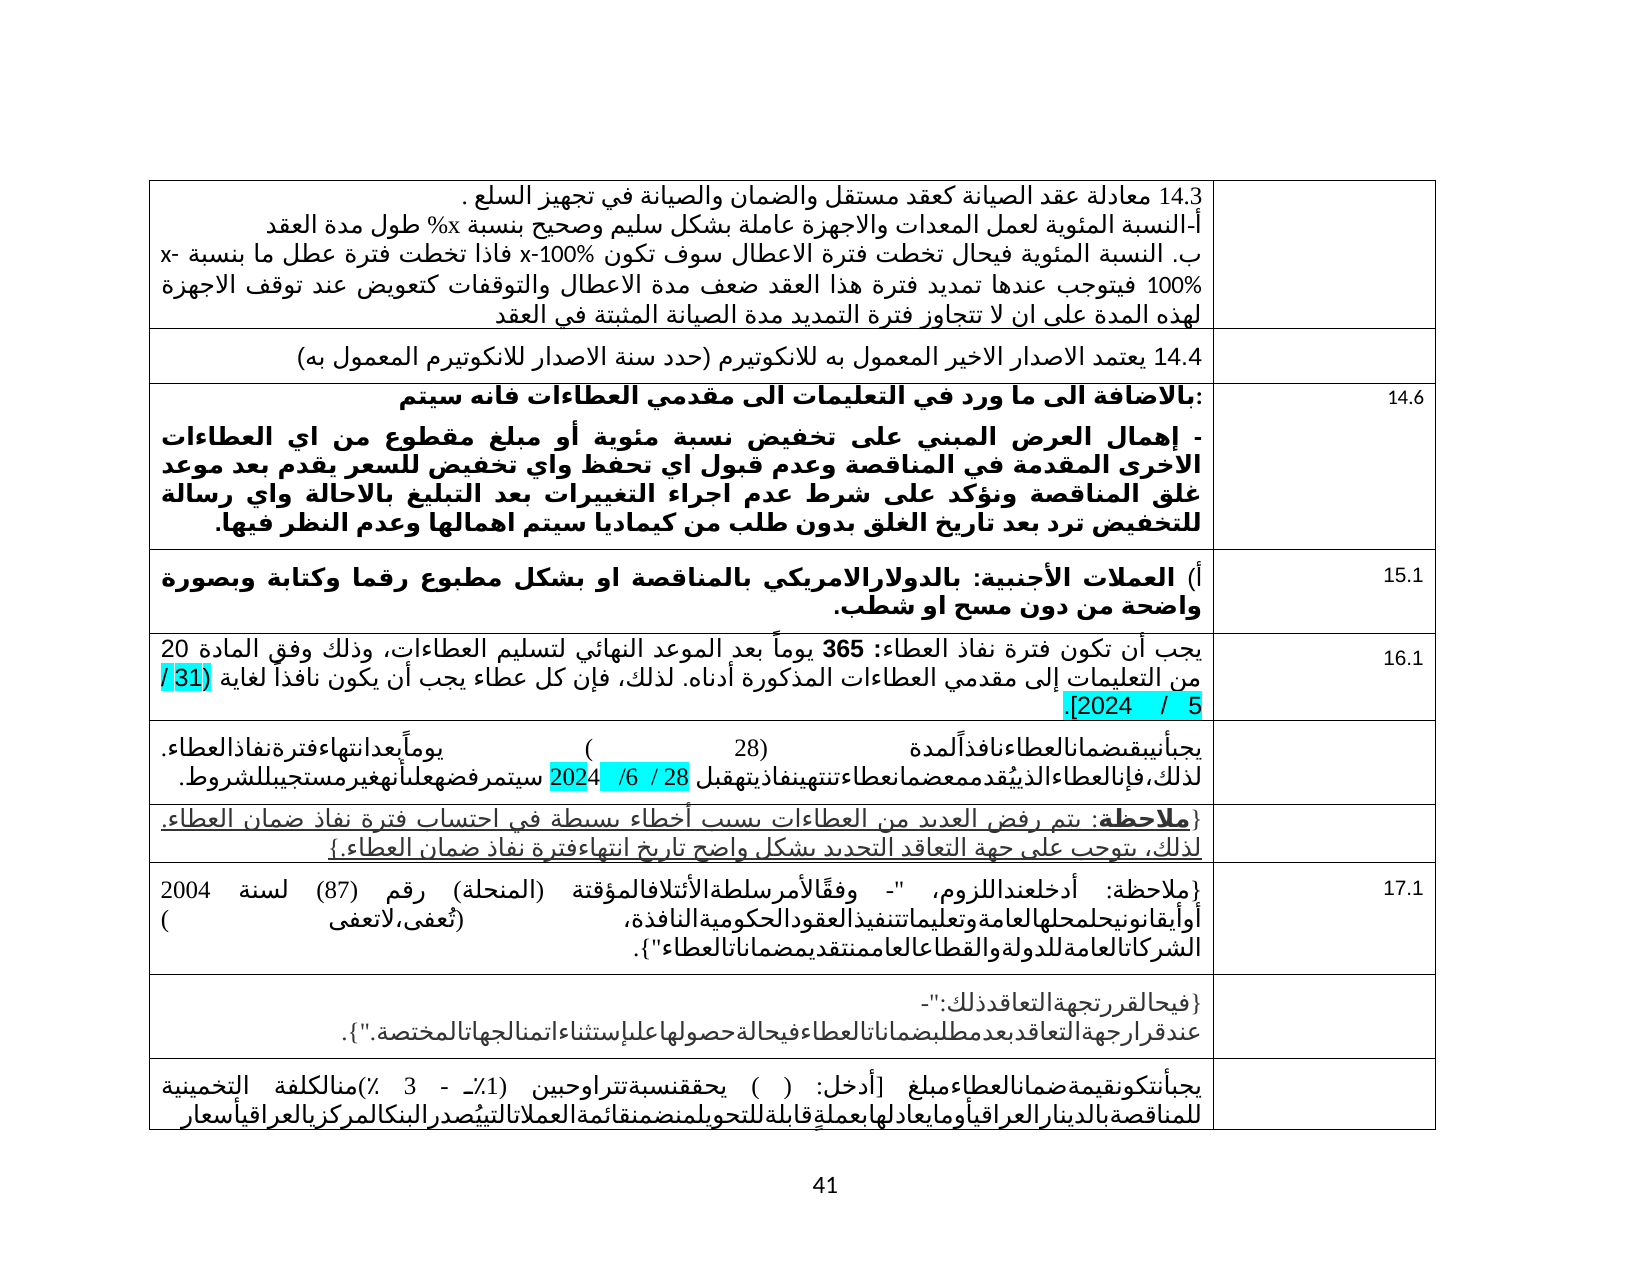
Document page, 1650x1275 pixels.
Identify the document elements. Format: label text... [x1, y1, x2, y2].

table_cell [1214, 805, 1435, 862]
table_cell 14.3 معادلة عقد الصيانة كعقد مستقل والضمان والصيانة في تجهيز السلع . أ-النسبة المئوية لعمل المعدات والاجهزة عاملة بشكل سليم وصحيح بنسبة x% طول مدة العقد ب. النسبة المئوية فيحال تخطت فترة الاعطال سوف تكون x-100% فاذا تخطت فترة عطل ما بنسبة x-100% فيتوجب عندها تمديد فترة هذا العقد ضعف مدة الاعطال والتوقفات كتعويض عند توقف الاجهزة لهذه المدة على ان لا تتجاوز فترة التمديد مدة الصيانة المثبتة في العقد [150, 181, 1213, 328]
table_cell يجب أن تكون فترة نفاذ العطاء: 365 يوماً بعد الموعد النهائي لتسليم العطاءات، وذلك وفق المادة 20 من التعليمات إلى مقدمي العطاءات المذكورة أدناه. لذلك، فإن كل عطاء يجب أن يكون نافذاً لغاية (31 / 5 / 2024]. [150, 634, 1213, 720]
table_cell 17.1 [1214, 863, 1435, 974]
table_cell 15.1 [1214, 550, 1435, 633]
table_cell 14.6 [1214, 384, 1435, 549]
table_cell [1214, 329, 1435, 383]
table_cell [1214, 975, 1435, 1058]
table_cell [1214, 181, 1435, 328]
table_cell أ) العملات الأجنبية: بالدولارالامريكي بالمناقصة او بشكل مطبوع رقما وكتابة وبصورة واضحة من دون مسح او شطب. [150, 550, 1213, 633]
table_cell [1214, 1059, 1435, 1129]
table_cell بالاضافة الى ما ورد في التعليمات الى مقدمي العطاءات فانه سيتم: - إهمال العرض المبني على تخفيض نسبة مئوية أو مبلغ مقطوع من اي العطاءات الاخرى المقدمة في المناقصة وعدم قبول اي تحفظ واي تخفيض للسعر يقدم بعد موعد غلق المناقصة ونؤكد على شرط عدم اجراء التغييرات بعد التبليغ بالاحالة واي رسالة للتخفيض ترد بعد تاريخ الغلق بدون طلب من كيماديا سيتم اهمالها وعدم النظر فيها. [150, 384, 1213, 549]
table_cell 14.4 يعتمد الاصدار الاخير المعمول به للانكوتيرم (حدد سنة الاصدار للانكوتيرم المعمول به) [150, 329, 1213, 383]
table_cell {ملاحظة: يتم رفض العديد من العطاءات بسبب أخطاء بسيطة في احتساب فترة نفاذ ضمان العطاء. لذلك، يتوجب على جهة التعاقد التحديد بشكل واضح تاريخ انتهاءفترة نفاذ ضمان العطاء.} [150, 805, 1213, 862]
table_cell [150, 1059, 1213, 1129]
table_cell [1214, 721, 1435, 803]
table_cell {ملاحظة: أدخلعنداللزوم، "- وفقًالأمرسلطةالأئتلافالمؤقتة (المنحلة) رقم (87) لسنة 2004 أوأيقانونيحلمحلهالعامةوتعليماتتنفيذالعقودالحكوميةالنافذة، (تُعفى،لاتعفى ) الشركاتالعامةللدولةوالقطاعالعاممنتقديمضماناتالعطاء"}. [150, 863, 1213, 974]
table_cell يجبأنيبقىضمانالعطاءنافذاًلمدة (28 ) يوماًبعدانتهاءفترةنفاذالعطاء. لذلك،فإنالعطاءالذييُقدممعضمانعطاءتنتهينفاذيتهقبل 28 / 6/ 2024 سيتمرفضهعلىأنهغيرمستجيبللشروط. [150, 721, 1213, 803]
table_cell 16.1 [1214, 634, 1435, 720]
table_cell {فيحالقررتجهةالتعاقدذلك:"- عندقرارجهةالتعاقدبعدمطلبضماناتالعطاءفيحالةحصولهاعلىإستثناءاتمنالجهاتالمختصة."}. [150, 975, 1213, 1058]
